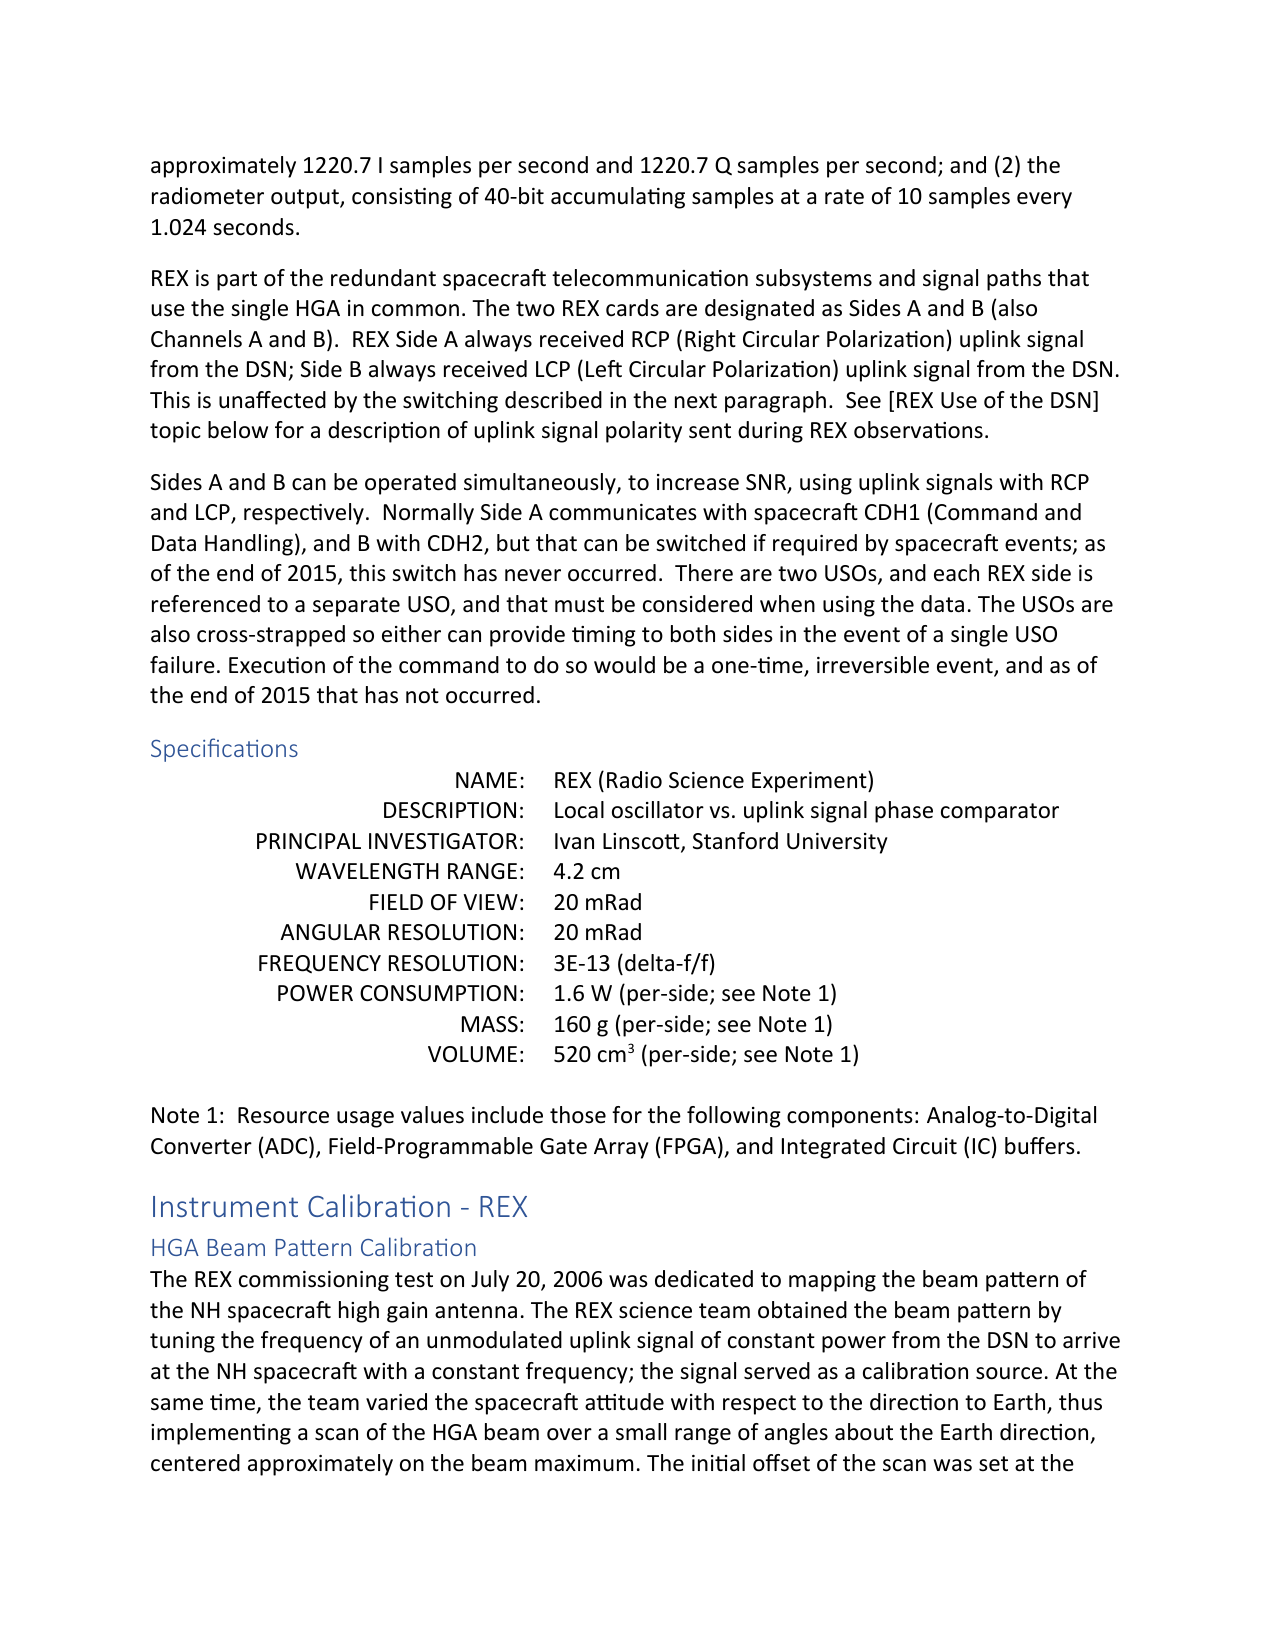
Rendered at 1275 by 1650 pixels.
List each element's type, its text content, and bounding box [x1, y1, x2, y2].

text REX is part of the redundant spacecraft telecommunication subsystems and signal paths that use the single HGA in common. The two REX cards are designated as Sides A and B (also Channels A and B). REX Side A always received RCP (Right Circular Polarization) uplink signal from the DSN; Side B always received LCP (Left Circular Polarization) uplink signal from the DSN. This is unaffected by the switching described in the next paragraph. See [REX Use of the DSN] topic below for a description of uplink signal polarity sent during REX observations. [150, 262, 1125, 446]
text POWER CONSUMPTION: 1.6 W (per-side; see Note 1) [150, 978, 1125, 1008]
text PRINCIPAL INVESTIGATOR: Ivan Linscott, Stanford University [150, 825, 1125, 856]
text Sides A and B can be operated simultaneously, to increase SNR, using uplink signals with RCP and LCP, respectively. Normally Side A communicates with spacecraft CDH1 (Command and Data Handling), and B with CDH2, but that can be switched if required by spacecraft events; as of the end of 2015, this switch has never occurred. There are two USOs, and each REX side is referenced to a separate USO, and that must be considered when using the data. The USOs are also cross-strapped so either can provide timing to both sides in the event of a single USO failure. Execution of the command to do so would be a one-time, irreversible event, and as of the end of 2015 that has not occurred. [150, 466, 1125, 711]
text MASS: 160 g (per-side; see Note 1) [150, 1008, 1125, 1039]
subtitle HGA Beam Pattern Calibration [150, 1231, 1125, 1264]
text FREQUENCY RESOLUTION: 3E-13 (delta-f/f) [150, 947, 1125, 978]
text WAVELENGTH RANGE: 4.2 cm [150, 856, 1125, 886]
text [150, 1264, 1125, 1478]
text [150, 150, 1125, 242]
text NAME: REX (Radio Science Experiment) [150, 764, 1125, 795]
subtitle Specifications [150, 731, 1125, 764]
text VOLUME: 520 cm3 (per-side; see Note 1) [150, 1039, 1125, 1069]
text DESCRIPTION: Local oscillator vs. uplink signal phase comparator [150, 795, 1125, 825]
text ANGULAR RESOLUTION: 20 mRad [150, 917, 1125, 947]
text FIELD OF VIEW: 20 mRad [150, 886, 1125, 917]
text Note 1: Resource usage values include those for the following components: Analog-to-Digital Converter (ADC), Field-Programmable Gate Array (FPGA), and Integrated Circuit (IC) buffers. [150, 1100, 1125, 1161]
subtitle Instrument Calibration - REX [150, 1186, 1125, 1227]
